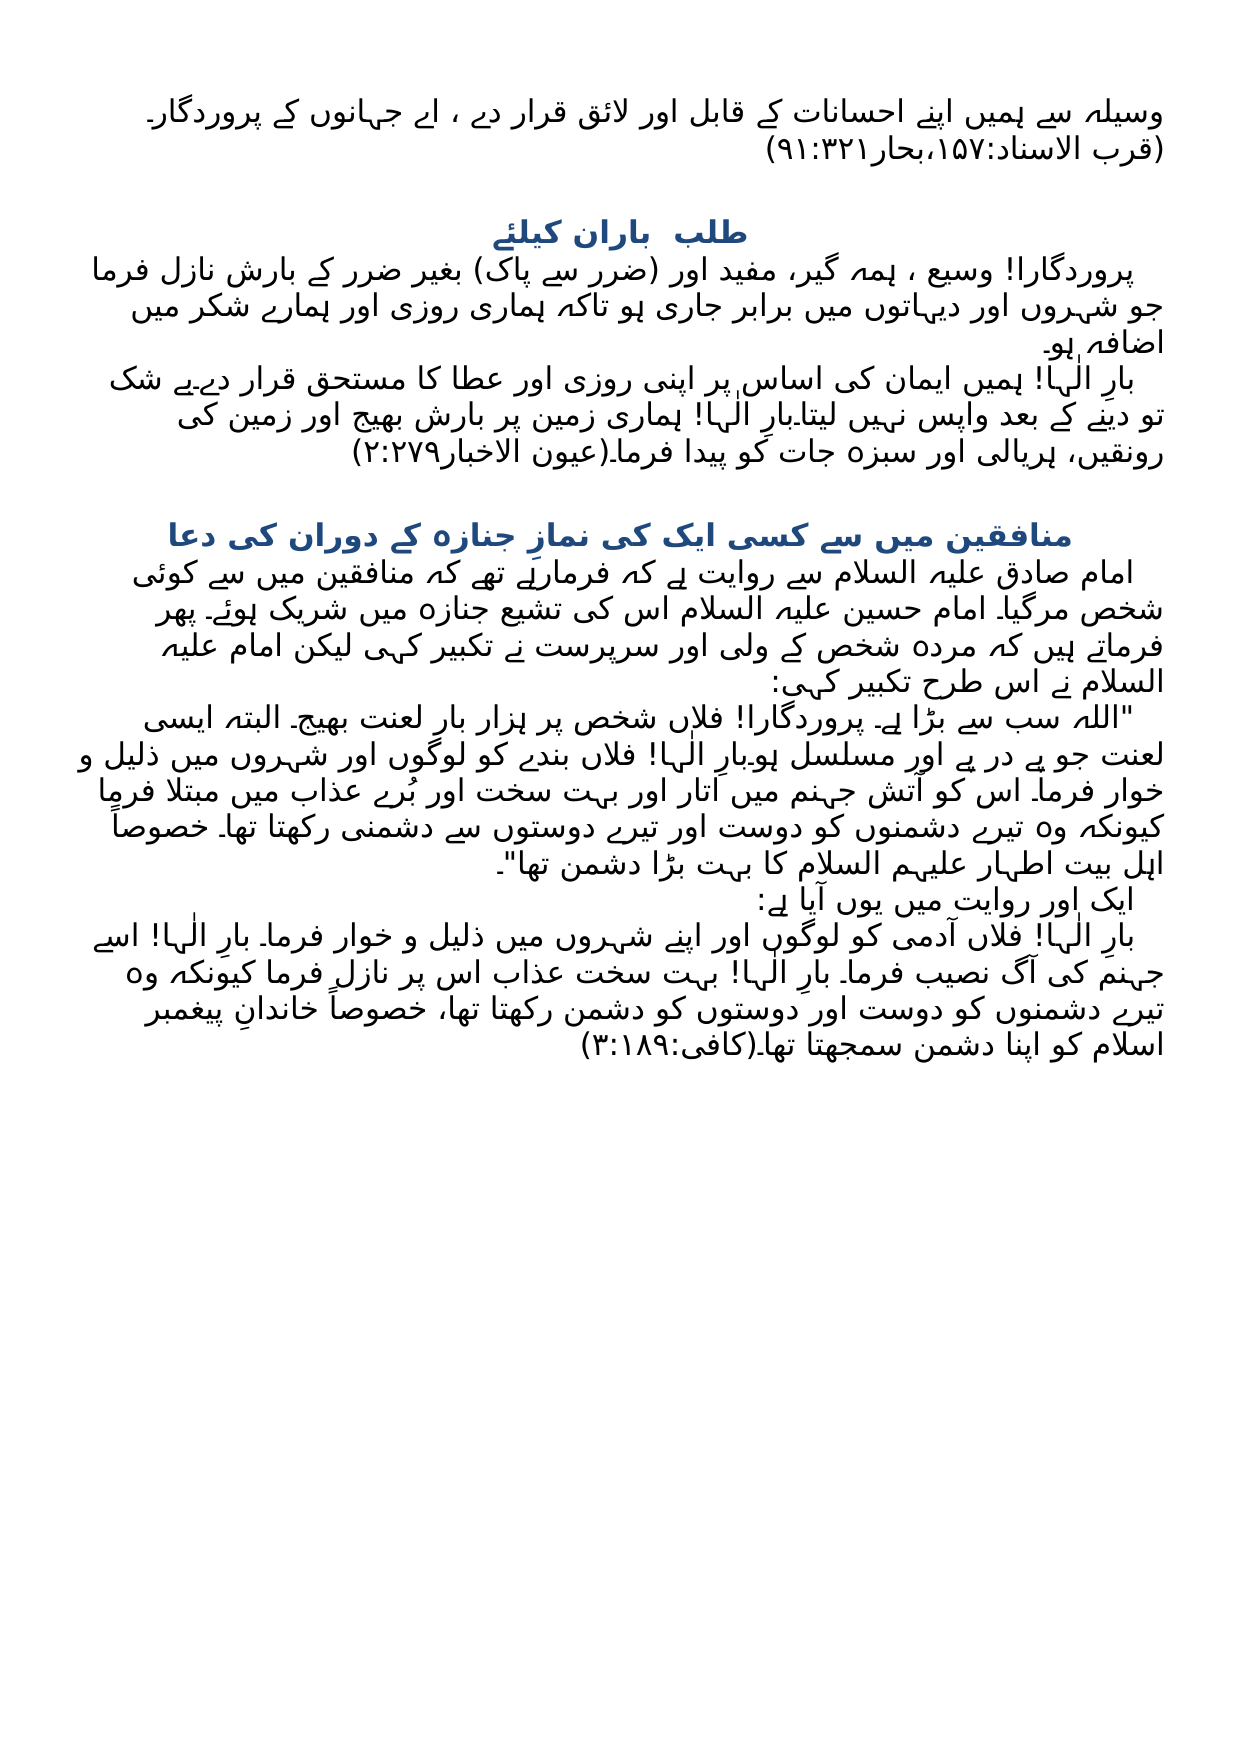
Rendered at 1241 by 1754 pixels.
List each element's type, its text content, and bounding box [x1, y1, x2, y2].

text پروردگارا! وسیع ، ہمہ گیر، مفید اور (ضرر سے پاک) بغیر ضرر کے بارش نازل فرما جو شہروں اور دیہاتوں میں برابر جاری ہو تاکہ ہماری روزی اور ہمارے شکر میں اضافہ ہو۔ [75, 251, 1165, 360]
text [75, 94, 1165, 166]
text امام صادق علیہ السلام سے روایت ہے کہ فرمارہے تھے کہ منافقین میں سے کوئی شخص مرگیا۔ امام حسین علیہ السلام اس کی تشیع جنازہ میں شریک ہوئے۔ پھر فرماتے ہیں کہ مردہ شخص کے ولی اور سرپرست نے تکبیر کہی لیکن امام علیہ السلام نے اس طرح تکبیر کہی: [75, 554, 1165, 699]
subtitle منافقین میں سے کسی ایک کی نمازِ جنازہ کے دوران کی دعا [75, 518, 1165, 554]
text بارِ الٰہا! ہمیں ایمان کی اساس پر اپنی روزی اور عطا کا مستحق قرار دے۔بے شک تو دینے کے بعد واپس نہیں لیتا۔بارِ الٰہا! ہماری زمین پر بارش بھیج اور زمین کی رونقیں، ہریالی اور سبزہ جات کو پیدا فرما۔(عیون الاخبار۲:۲۷۹) [75, 360, 1165, 469]
text بارِ الٰہا! فلاں آدمی کو لوگوں اور اپنے شہروں میں ذلیل و خوار فرما۔ بارِ الٰہا! اسے جہنم کی آگ نصیب فرما۔ بارِ الٰہا! بہت سخت عذاب اس پر نازل فرما کیونکہ وہ تیرے دشمنوں کو دوست اور دوستوں کو دشمن رکھتا تھا، خصوصاً خاندانِ پیغمبر اسلام کو اپنا دشمن سمجھتا تھا۔(کافی:۳:۱۸۹) [75, 918, 1165, 1063]
text ایک اور روایت میں یوں آیا ہے: [75, 881, 1165, 918]
subtitle طلب باران کیلئے [75, 215, 1165, 251]
text "اللہ سب سے بڑا ہے۔ پروردگارا! فلاں شخص پر ہزار بار لعنت بھیج۔ البتہ ایسی لعنت جو پے در پے اور مسلسل ہو۔بارِ الٰہا! فلاں بندے کو لوگوں اور شہروں میں ذلیل و خوار فرما۔ اس کو آتش جہنم میں اتار اور بہت سخت اور بُرے عذاب میں مبتلا فرما کیونکہ وہ تیرے دشمنوں کو دوست اور تیرے دوستوں سے دشمنی رکھتا تھا۔ خصوصاً اہل بیت اطہار علیہم السلام کا بہت بڑا دشمن تھا"۔ [75, 699, 1165, 881]
